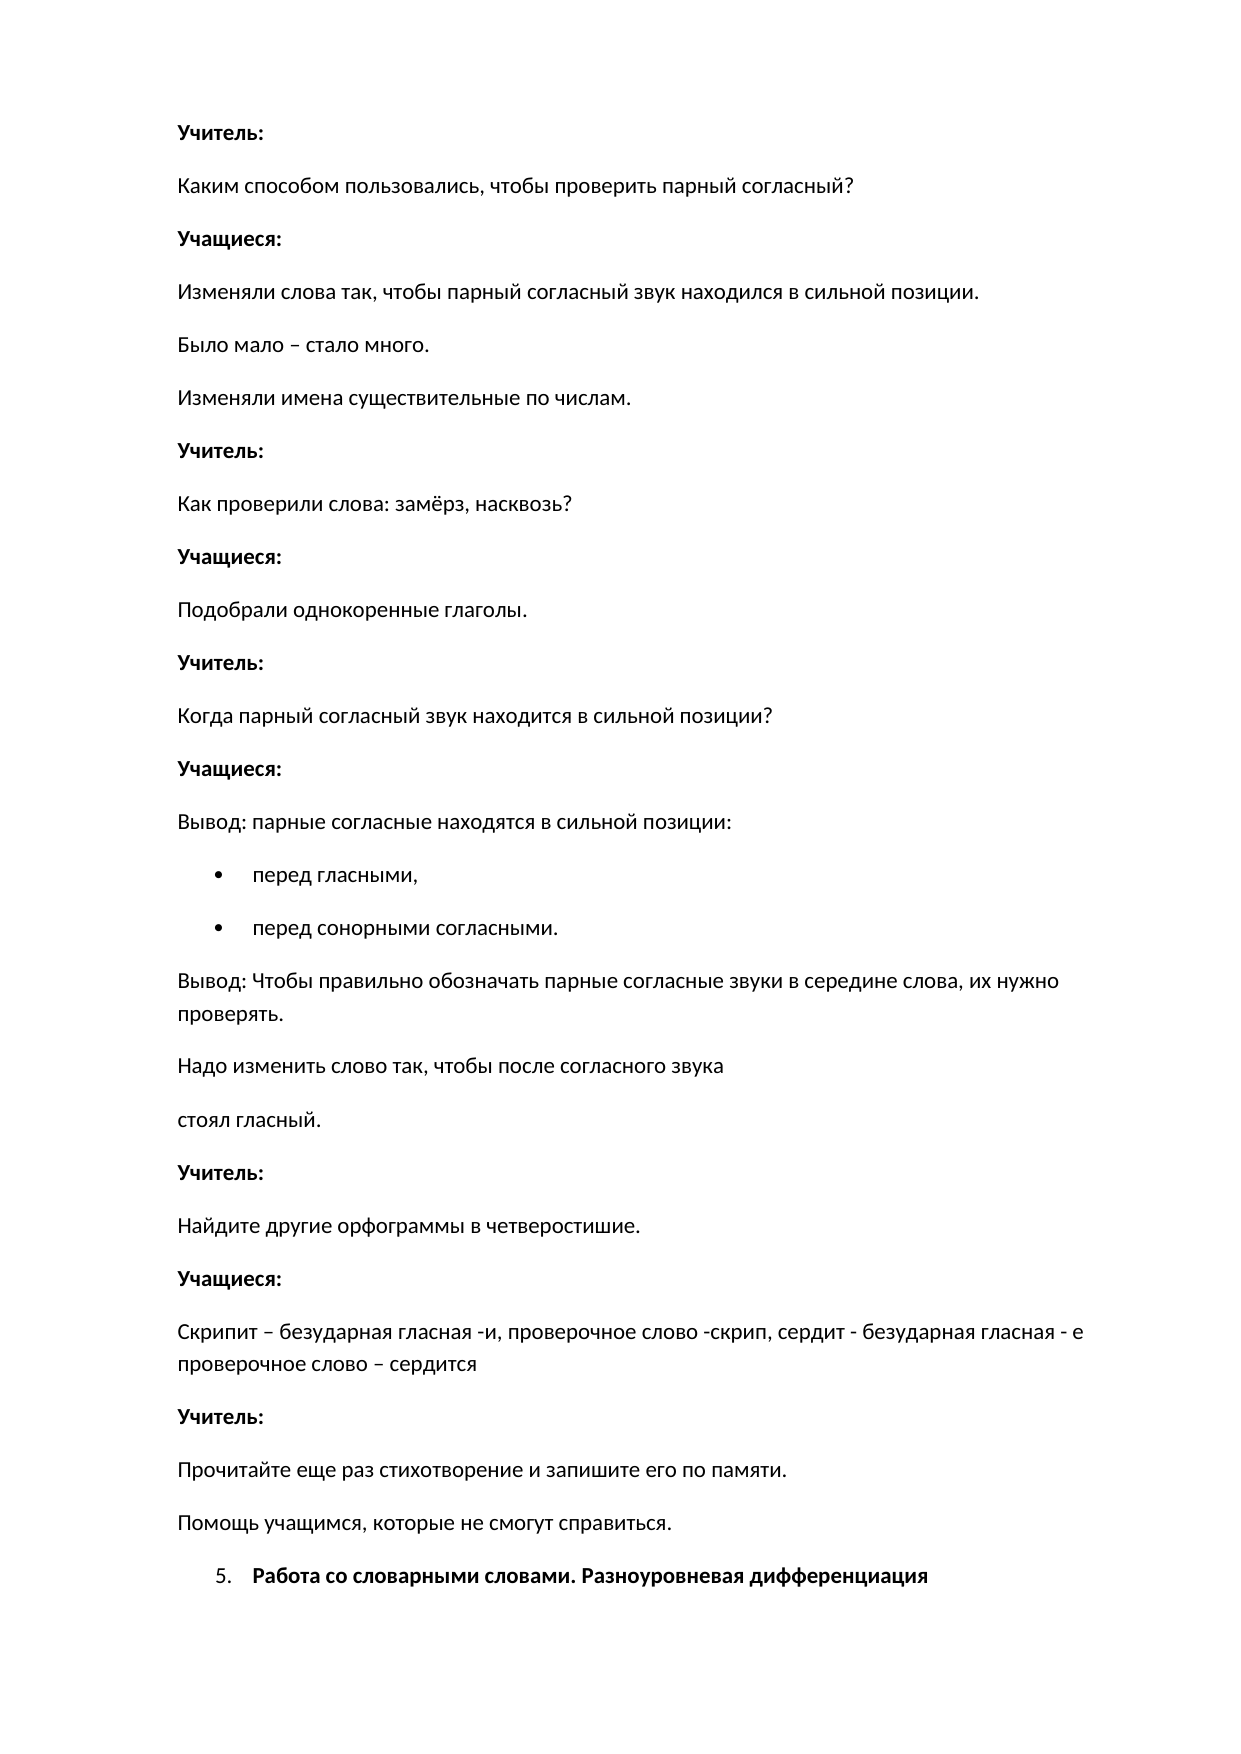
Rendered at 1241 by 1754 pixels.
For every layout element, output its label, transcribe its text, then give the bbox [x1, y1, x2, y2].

text Учитель: [177, 436, 1152, 464]
text Было мало – стало много. [177, 330, 1152, 358]
text Вывод: Чтобы правильно обозначать парные согласные звуки в середине слова, их нужно проверять. [177, 966, 1152, 1027]
text Учитель: [177, 1402, 1152, 1430]
text Скрипит – безударная гласная -и, проверочное слово -скрип, сердит - безударная гласная - е проверочное слово – сердится [177, 1317, 1152, 1377]
text Как проверили слова: замёрз, насквозь? [177, 489, 1152, 517]
text Вывод: парные согласные находятся в сильной позиции: [177, 807, 1152, 835]
text Подобрали однокоренные глаголы. [177, 595, 1152, 623]
text Учитель: [177, 1158, 1152, 1186]
text Изменяли слова так, чтобы парный согласный звук находился в сильной позиции. [177, 277, 1152, 305]
text стоял гласный. [177, 1105, 1152, 1133]
text Найдите другие орфограммы в четверостишие. [177, 1211, 1152, 1239]
text Прочитайте еще раз стихотворение и запишите его по памяти. [177, 1455, 1152, 1483]
text Учитель: [177, 118, 1152, 146]
list Работа со словарными словами. Разноуровневая дифференциация [215, 1561, 1152, 1589]
text Надо изменить слово так, чтобы после согласного звука [177, 1052, 1152, 1080]
list перед гласными, [215, 860, 1152, 888]
list перед сонорными согласными. [215, 913, 1152, 941]
text Учащиеся: [177, 542, 1152, 570]
text Учащиеся: [177, 1264, 1152, 1292]
text Учитель: [177, 648, 1152, 676]
text Помощь учащимся, которые не смогут справиться. [177, 1508, 1152, 1536]
text Каким способом пользовались, чтобы проверить парный согласный? [177, 171, 1152, 199]
text Когда парный согласный звук находится в сильной позиции? [177, 701, 1152, 729]
text Учащиеся: [177, 754, 1152, 782]
text Изменяли имена существительные по числам. [177, 383, 1152, 411]
text Учащиеся: [177, 224, 1152, 252]
